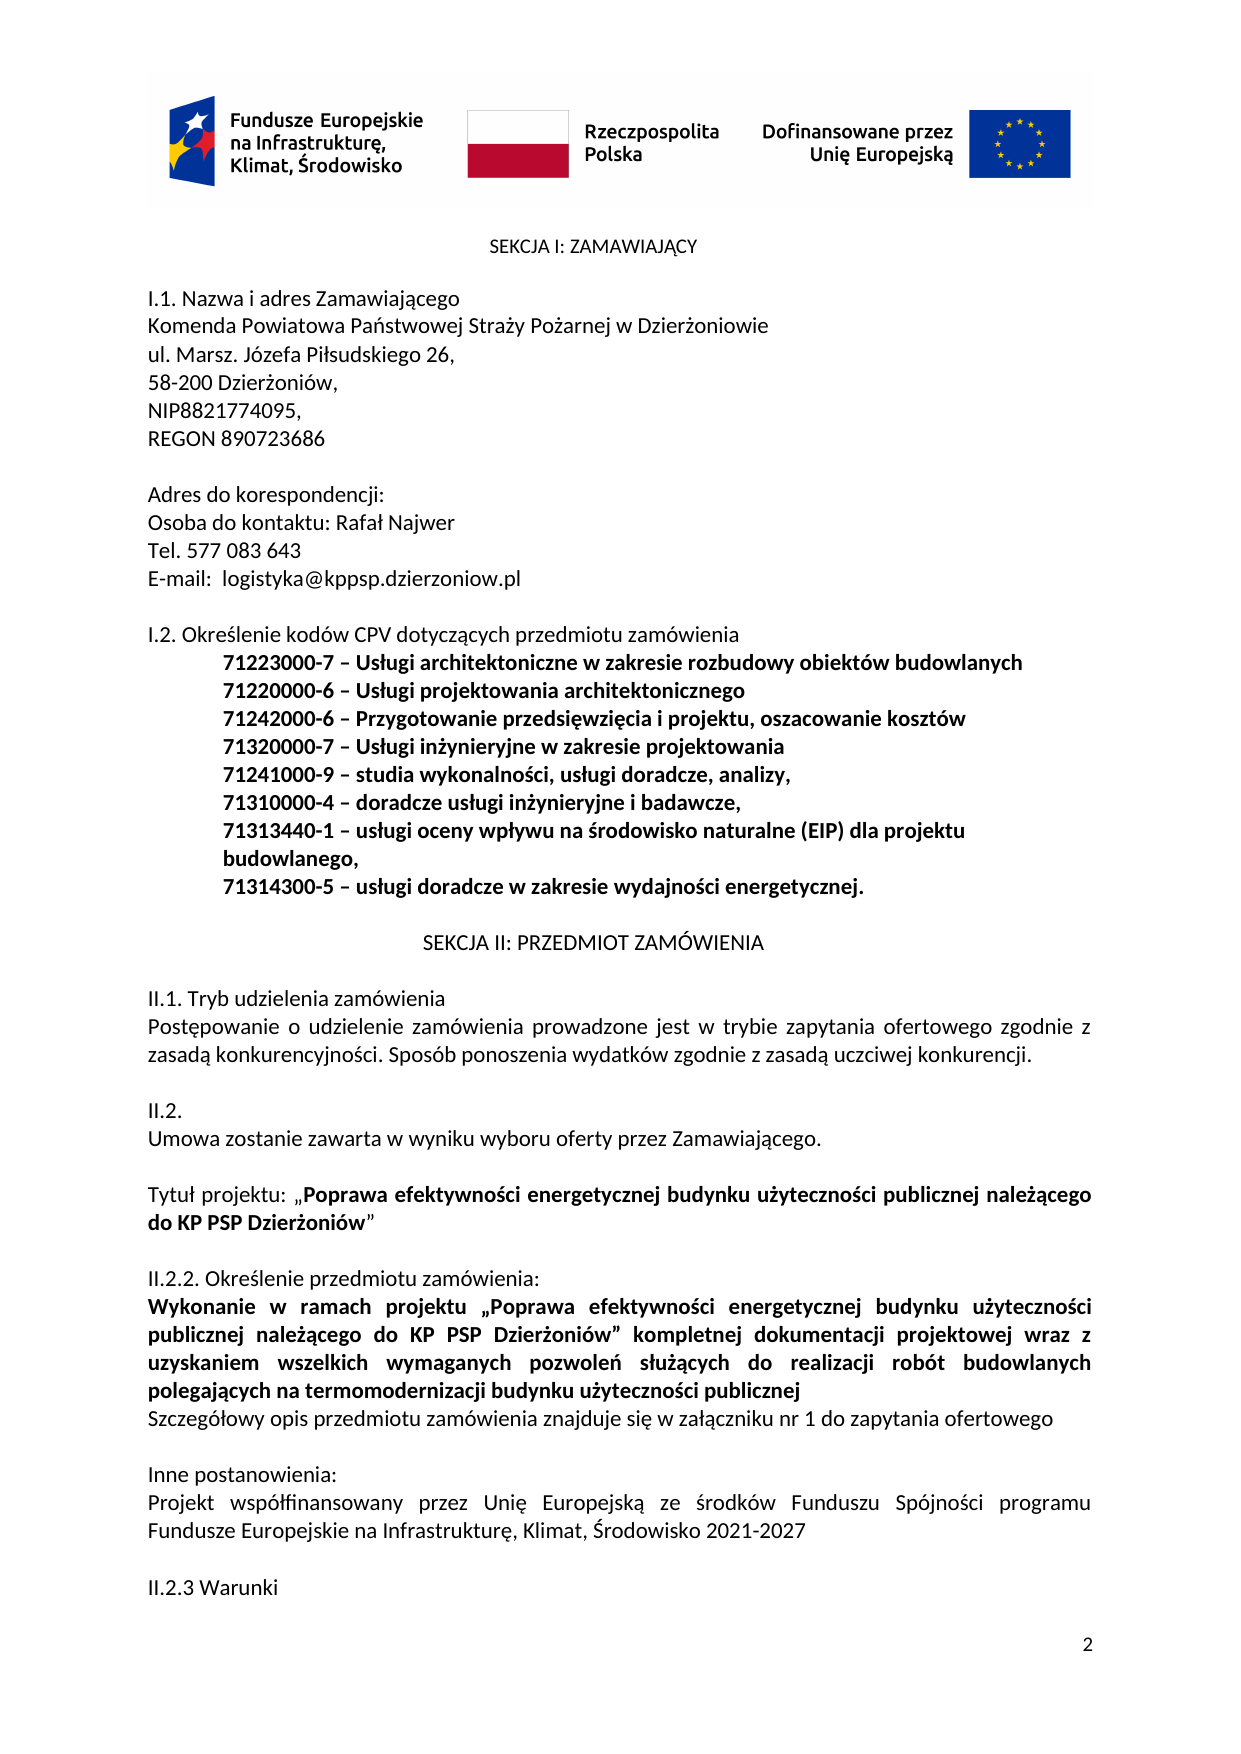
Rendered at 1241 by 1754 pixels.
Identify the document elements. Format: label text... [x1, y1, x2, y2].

picture [147, 73, 1093, 209]
text Szczegółowy opis przedmiotu zamówienia znajduje się w załączniku nr 1 do zapytania ofertowego [148, 1404, 1093, 1432]
text Umowa zostanie zawarta w wyniku wyboru oferty przez Zamawiającego. [148, 1124, 1093, 1152]
text Osoba do kontaktu: Rafał Najwer [148, 508, 1039, 536]
text SEKCJA II: PRZEDMIOT ZAMÓWIENIA [148, 928, 1039, 956]
text Projekt współfinansowany przez Unię Europejską ze środków Funduszu Spójności programu Fundusze Europejskie na Infrastrukturę, Klimat, Środowisko 2021-2027 [148, 1488, 1093, 1544]
text II.2.2. Określenie przedmiotu zamówienia: [148, 1264, 1093, 1292]
text 71220000-6 – Usługi projektowania architektonicznego [223, 676, 1093, 704]
text 58-200 Dzierżoniów, [148, 368, 1039, 396]
text II.2.3 Warunki [148, 1573, 1093, 1601]
text Komenda Powiatowa Państwowej Straży Pożarnej w Dzierżoniowie [148, 312, 1039, 340]
text 71223000-7 – Usługi architektoniczne w zakresie rozbudowy obiektów budowlanych [223, 648, 1093, 676]
text II.1. Tryb udzielenia zamówienia [148, 984, 1039, 1012]
text I.1. Nazwa i adres Zamawiającego [148, 284, 1039, 312]
text Tel. 577 083 643 [148, 536, 1039, 564]
text E-mail: logistyka@kppsp.dzierzoniow.pl [148, 564, 1039, 592]
text 71320000-7 – Usługi inżynieryjne w zakresie projektowania [223, 732, 1093, 760]
text Postępowanie o udzielenie zamówienia prowadzone jest w trybie zapytania ofertowego zgodnie z zasadą konkurencyjności. Sposób ponoszenia wydatków zgodnie z zasadą uczciwej konkurencji. [148, 1012, 1093, 1068]
text II.2. [148, 1096, 1093, 1124]
text 71314300-5 – usługi doradcze w zakresie wydajności energetycznej. [223, 872, 1093, 900]
text 71310000-4 – doradcze usługi inżynieryjne i badawcze, [223, 788, 1093, 816]
text 71313440-1 – usługi oceny wpływu na środowisko naturalne (EIP) dla projektu budowlanego, [223, 816, 1093, 872]
text Adres do korespondencji: [148, 480, 1039, 508]
text ul. Marsz. Józefa Piłsudskiego 26, [148, 340, 1039, 368]
text SEKCJA I: ZAMAWIAJĄCY [148, 233, 1039, 258]
text 71241000-9 – studia wykonalności, usługi doradcze, analizy, [223, 760, 1093, 788]
text REGON 890723686 [148, 424, 1039, 452]
text 71242000-6 – Przygotowanie przedsięwzięcia i projektu, oszacowanie kosztów [223, 704, 1093, 732]
text NIP8821774095, [148, 396, 1039, 424]
text Inne postanowienia: [148, 1461, 1093, 1488]
text I.2. Określenie kodów CPV dotyczących przedmiotu zamówienia [148, 620, 1093, 648]
text Tytuł projektu: „Poprawa efektywności energetycznej budynku użyteczności publicznej należącego do KP PSP Dzierżoniów” [148, 1180, 1093, 1236]
text Wykonanie w ramach projektu „Poprawa efektywności energetycznej budynku użyteczności publicznej należącego do KP PSP Dzierżoniów” kompletnej dokumentacji projektowej wraz z uzyskaniem wszelkich wymaganych pozwoleń służących do realizacji robót budowlanych polegających na termomodernizacji budynku użyteczności publicznej [148, 1292, 1093, 1404]
